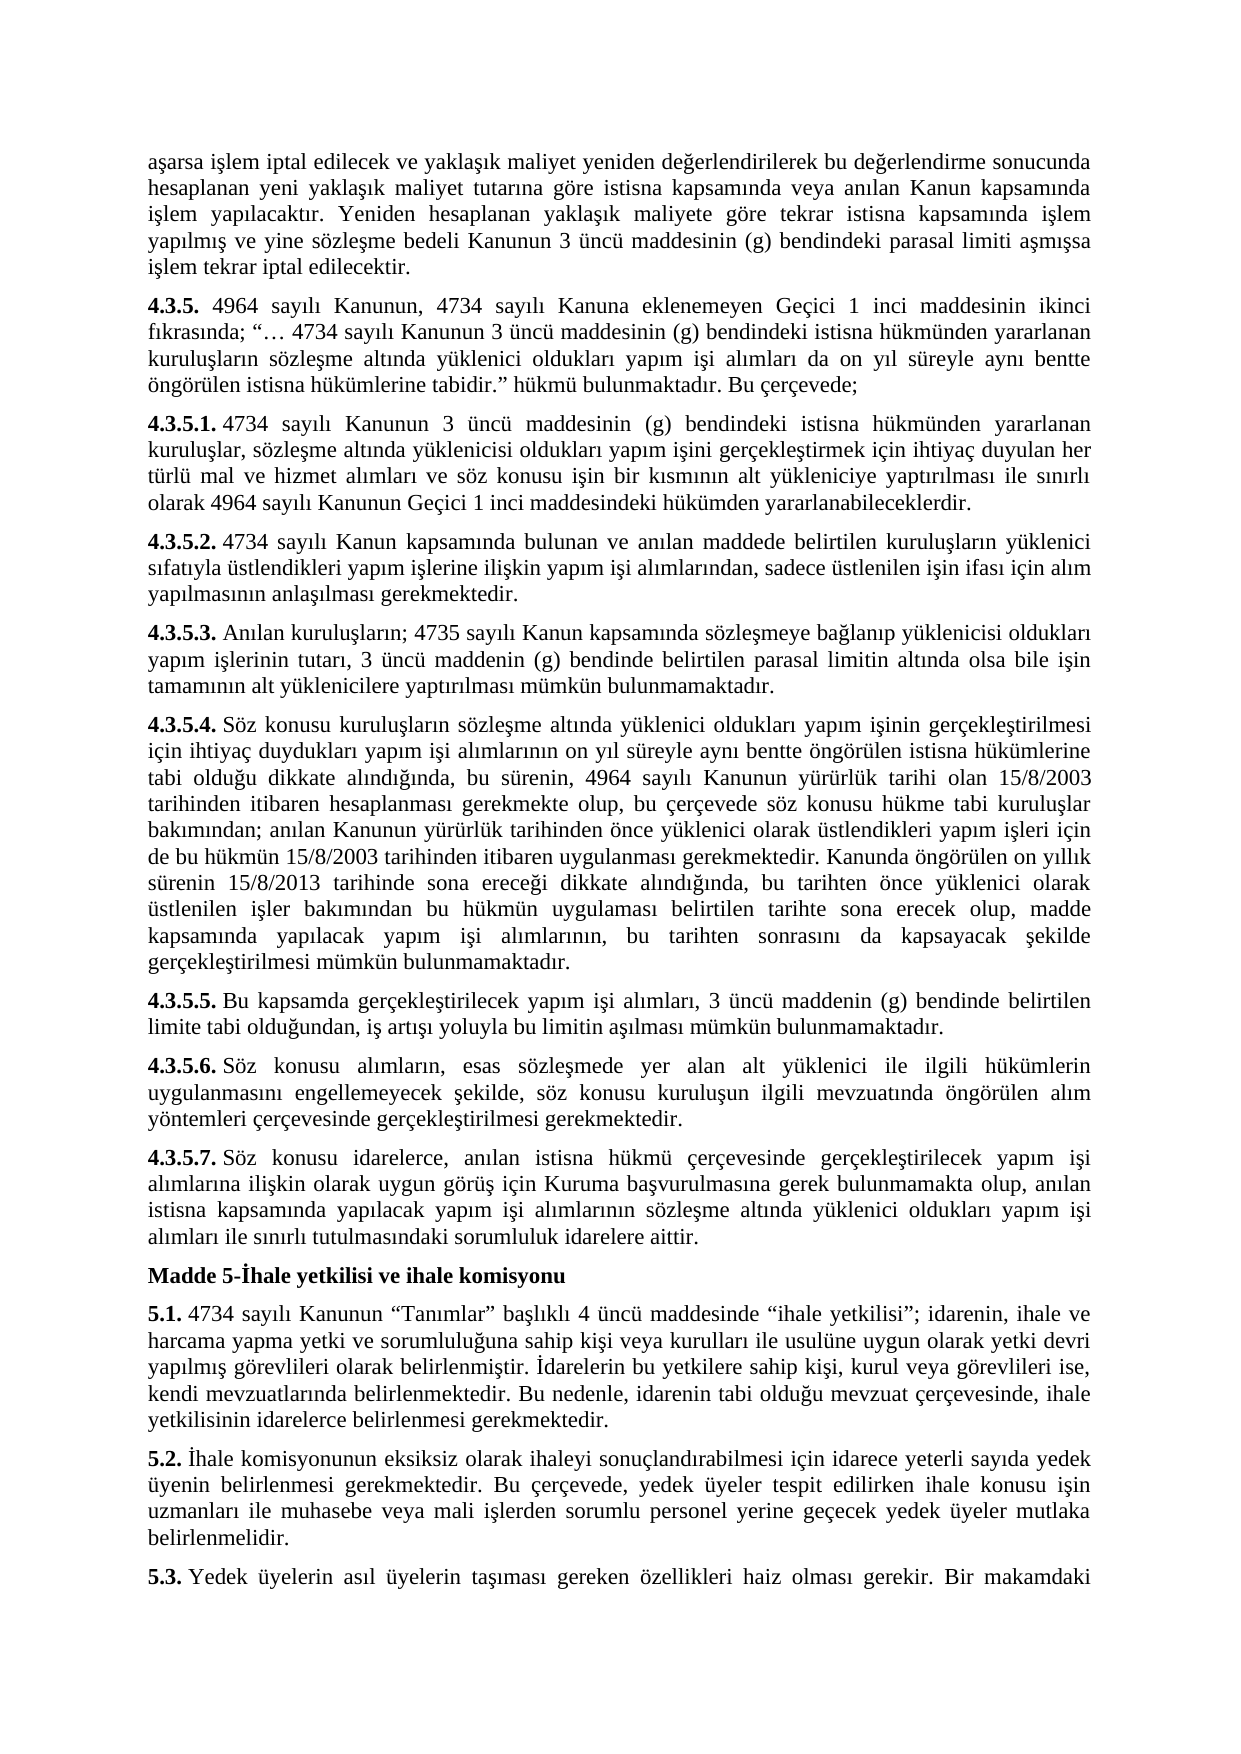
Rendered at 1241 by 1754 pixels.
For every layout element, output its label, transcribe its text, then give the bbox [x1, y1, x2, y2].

text 4.3.5.3. Anılan kuruluşların; 4735 sayılı Kanun kapsamında sözleşmeye bağlanıp yüklenicisi oldukları yapım işlerinin tutarı, 3 üncü maddenin (g) bendinde belirtilen parasal limitin altında olsa bile işin tamamının alt yüklenicilere yaptırılması mümkün bulunmamaktadır. [148, 619, 1092, 698]
text 5.2. İhale komisyonunun eksiksiz olarak ihaleyi sonuçlandırabilmesi için idarece yeterli sayıda yedek üyenin belirlenmesi gerekmektedir. Bu çerçevede, yedek üyeler tespit edilirken ihale konusu işin uzmanları ile muhasebe veya mali işlerden sorumlu personel yerine geçecek yedek üyeler mutlaka belirlenmelidir. [148, 1445, 1092, 1550]
text 4.3.5.2. 4734 sayılı Kanun kapsamında bulunan ve anılan maddede belirtilen kuruluşların yüklenici sıfatıyla üstlendikleri yapım işlerine ilişkin yapım işi alımlarından, sadece üstlenilen işin ifası için alım yapılmasının anlaşılması gerekmektedir. [148, 528, 1092, 607]
text 4.3.5.4. Söz konusu kuruluşların sözleşme altında yüklenici oldukları yapım işinin gerçekleştirilmesi için ihtiyaç duydukları yapım işi alımlarının on yıl süreyle aynı bentte öngörülen istisna hükümlerine tabi olduğu dikkate alındığında, bu sürenin, 4964 sayılı Kanunun yürürlük tarihi olan 15/8/2003 tarihinden itibaren hesaplanması gerekmekte olup, bu çerçevede söz konusu hükme tabi kuruluşlar bakımından; anılan Kanunun yürürlük tarihinden önce yüklenici olarak üstlendikleri yapım işleri için de bu hükmün 15/8/2003 tarihinden itibaren uygulanması gerekmektedir. Kanunda öngörülen on yıllık sürenin 15/8/2013 tarihinde sona ereceği dikkate alındığında, bu tarihten önce yüklenici olarak üstlenilen işler bakımından bu hükmün uygulaması belirtilen tarihte sona erecek olup, madde kapsamında yapılacak yapım işi alımlarının, bu tarihten sonrasını da kapsayacak şekilde gerçekleştirilmesi mümkün bulunmamaktadır. [148, 711, 1092, 974]
text Madde 5-İhale yetkilisi ve ihale komisyonu [148, 1262, 1092, 1288]
text 4.3.5.1. 4734 sayılı Kanunun 3 üncü maddesinin (g) bendindeki istisna hükmünden yararlanan kuruluşlar, sözleşme altında yüklenicisi oldukları yapım işini gerçekleştirmek için ihtiyaç duyulan her türlü mal ve hizmet alımları ve söz konusu işin bir kısmının alt yükleniciye yaptırılması ile sınırlı olarak 4964 sayılı Kanunun Geçici 1 inci maddesindeki hükümden yararlanabileceklerdir. [148, 410, 1092, 515]
text 4.3.5.6. Söz konusu alımların, esas sözleşmede yer alan alt yüklenici ile ilgili hükümlerin uygulanmasını engellemeyecek şekilde, söz konusu kuruluşun ilgili mevzuatında öngörülen alım yöntemleri çerçevesinde gerçekleştirilmesi gerekmektedir. [148, 1052, 1092, 1131]
text 4.3.5.7. Söz konusu idarelerce, anılan istisna hükmü çerçevesinde gerçekleştirilecek yapım işi alımlarına ilişkin olarak uygun görüş için Kuruma başvurulmasına gerek bulunmamakta olup, anılan istisna kapsamında yapılacak yapım işi alımlarının sözleşme altında yüklenici oldukları yapım işi alımları ile sınırlı tutulmasındaki sorumluluk idarelere aittir. [148, 1144, 1092, 1249]
text 4.3.5. 4964 sayılı Kanunun, 4734 sayılı Kanuna eklenemeyen Geçici 1 inci maddesinin ikinci fıkrasında; “… 4734 sayılı Kanunun 3 üncü maddesinin (g) bendindeki istisna hükmünden yararlanan kuruluşların sözleşme altında yüklenici oldukları yapım işi alımları da on yıl süreyle aynı bentte öngörülen istisna hükümlerine tabidir.” hükmü bulunmaktadır. Bu çerçevede; [148, 292, 1092, 397]
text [148, 1563, 1092, 1589]
text 4.3.5.5. Bu kapsamda gerçekleştirilecek yapım işi alımları, 3 üncü maddenin (g) bendinde belirtilen limite tabi olduğundan, iş artışı yoluyla bu limitin aşılması mümkün bulunmamaktadır. [148, 987, 1092, 1040]
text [148, 148, 1092, 279]
text 5.1. 4734 sayılı Kanunun “Tanımlar” başlıklı 4 üncü maddesinde “ihale yetkilisi”; idarenin, ihale ve harcama yapma yetki ve sorumluluğuna sahip kişi veya kurulları ile usulüne uygun olarak yetki devri yapılmış görevlileri olarak belirlenmiştir. İdarelerin bu yetkilere sahip kişi, kurul veya görevlileri ise, kendi mevzuatlarında belirlenmektedir. Bu nedenle, idarenin tabi olduğu mevzuat çerçevesinde, ihale yetkilisinin idarelerce belirlenmesi gerekmektedir. [148, 1301, 1092, 1432]
